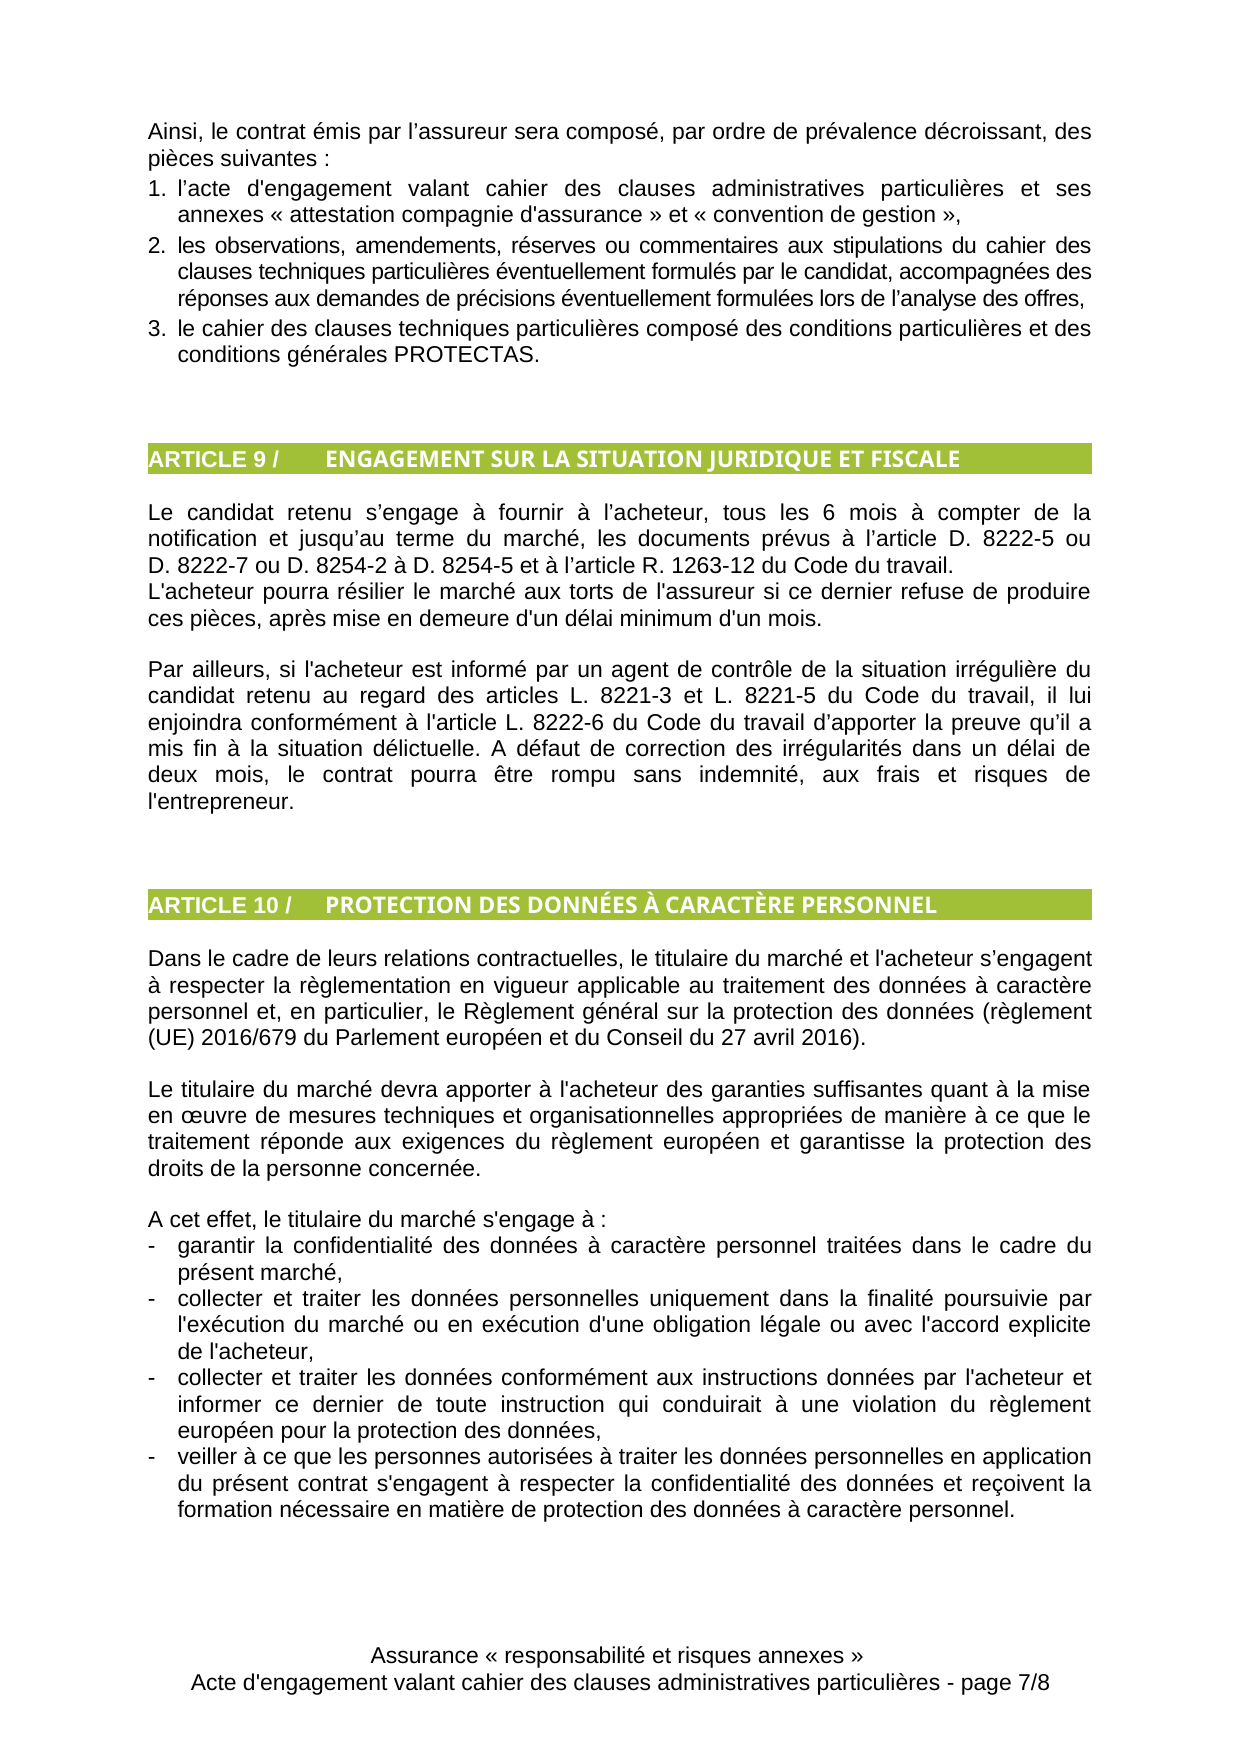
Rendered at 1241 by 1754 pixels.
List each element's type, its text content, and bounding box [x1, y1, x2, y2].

text Protection des données à caractère personnel [148, 889, 1092, 920]
text Engagement sur la situation juridique et fiscale [148, 443, 1092, 474]
list l’acte d'engagement valant cahier des clauses administratives particulières et ses annexes « attestation compagnie d'assurance » et « convention de gestion », [148, 175, 1092, 228]
list le cahier des clauses techniques particulières composé des conditions particulières et des conditions générales PROTECTAS. [148, 315, 1092, 368]
list collecter et traiter les données conformément aux instructions données par l'acheteur et informer ce dernier de toute instruction qui conduirait à une violation du règlement européen pour la protection des données, [148, 1364, 1092, 1443]
list garantir la confidentialité des données à caractère personnel traitées dans le cadre du présent marché, [148, 1232, 1092, 1285]
text L'acheteur pourra résilier le marché aux torts de l'assureur si ce dernier refuse de produire ces pièces, après mise en demeure d'un délai minimum d'un mois. [148, 578, 1092, 631]
text Dans le cadre de leurs relations contractuelles, le titulaire du marché et l'acheteur s’engagent à respecter la règlementation en vigueur applicable au traitement des données à caractère personnel et, en particulier, le Règlement général sur la protection des données (règlement (UE) 2016/679 du Parlement européen et du Conseil du 27 avril 2016). [148, 945, 1092, 1051]
text Le titulaire du marché devra apporter à l'acheteur des garanties suffisantes quant à la mise en œuvre de mesures techniques et organisationnelles appropriées de manière à ce que le traitement réponde aux exigences du règlement européen et garantisse la protection des droits de la personne concernée. [148, 1076, 1092, 1181]
text Par ailleurs, si l'acheteur est informé par un agent de contrôle de la situation irrégulière du candidat retenu au regard des articles L. 8221-3 et L. 8221-5 du Code du travail, il lui enjoindra conformément à l'article L. 8222-6 du Code du travail d’apporter la preuve qu’il a mis fin à la situation délictuelle. A défaut de correction des irrégularités dans un délai de deux mois, le contrat pourra être rompu sans indemnité, aux frais et risques de l'entrepreneur. [148, 656, 1092, 814]
list veiller à ce que les personnes autorisées à traiter les données personnelles en application du présent contrat s'engagent à respecter la confidentialité des données et reçoivent la formation nécessaire en matière de protection des données à caractère personnel. [148, 1443, 1092, 1522]
text Le candidat retenu s’engage à fournir à l’acheteur, tous les 6 mois à compter de la notification et jusqu’au terme du marché, les documents prévus à l’article D. 8222-5 ou D. 8222-7 ou D. 8254-2 à D. 8254-5 et à l’article R. 1263-12 du Code du travail. [148, 499, 1092, 578]
text Ainsi, le contrat émis par l’assureur sera composé, par ordre de prévalence décroissant, des pièces suivantes : [148, 118, 1092, 171]
list les observations, amendements, réserves ou commentaires aux stipulations du cahier des clauses techniques particulières éventuellement formulés par le candidat, accompagnées des réponses aux demandes de précisions éventuellement formulées lors de l’analyse des offres, [148, 232, 1092, 311]
list collecter et traiter les données personnelles uniquement dans la finalité poursuivie par l'exécution du marché ou en exécution d'une obligation légale ou avec l'accord explicite de l'acheteur, [148, 1285, 1092, 1364]
text A cet effet, le titulaire du marché s'engage à : [148, 1206, 1092, 1232]
